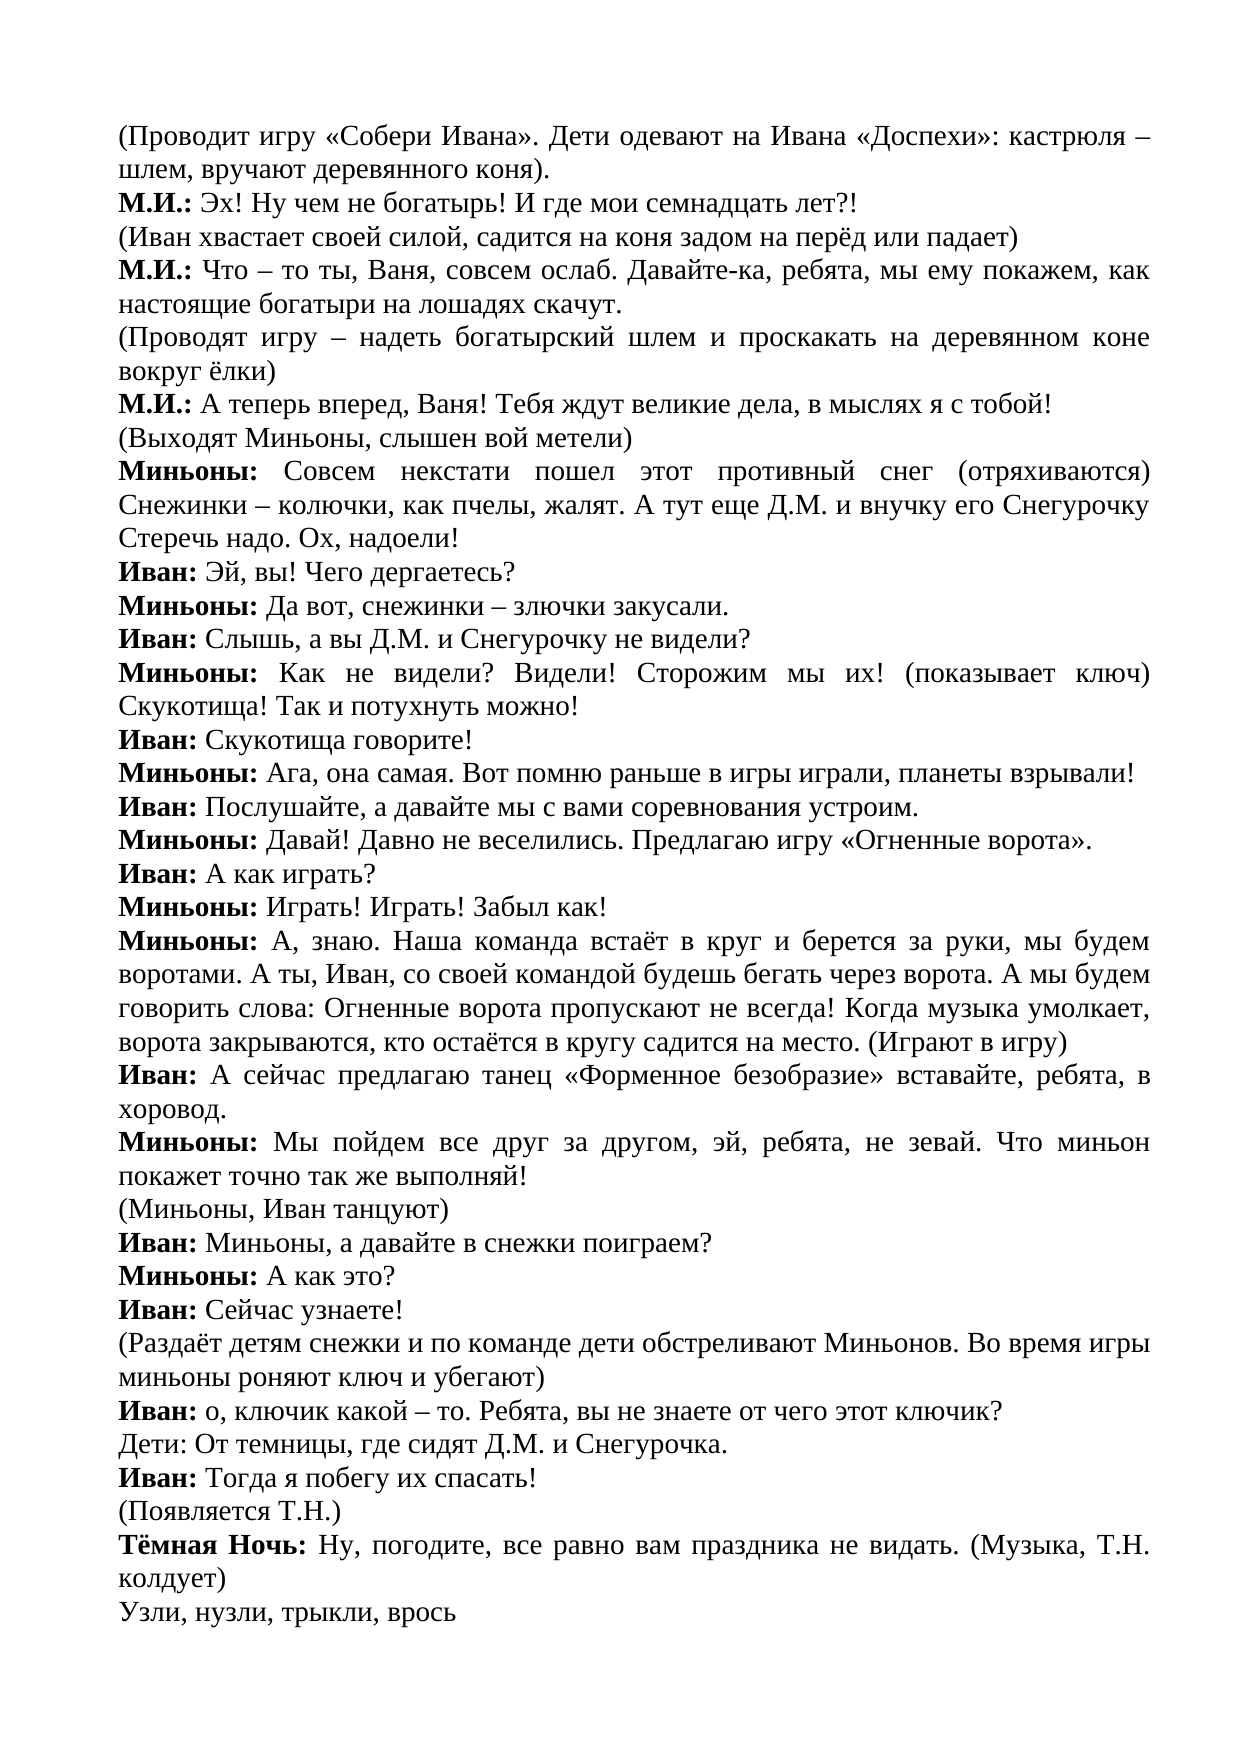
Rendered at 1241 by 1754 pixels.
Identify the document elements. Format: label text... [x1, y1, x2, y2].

text Иван: Эй, вы! Чего дергаетесь? [118, 554, 1152, 588]
text (Иван хвастает своей силой, садится на коня задом на перёд или падает) [118, 219, 1152, 252]
text Иван: Слышь, а вы Д.М. и Снегурочку не видели? [118, 621, 1152, 655]
text (Проводят игру – надеть богатырский шлем и проскакать на деревянном коне вокруг ёлки) [118, 319, 1152, 386]
text Дети: От темницы, где сидят Д.М. и Снегурочка. [118, 1426, 1152, 1460]
text Миньоны: Совсем некстати пошел этот противный снег (отряхиваются) Снежинки – колючки, как пчелы, жалят. А тут еще Д.М. и внучку его Снегурочку Стеречь надо. Ох, надоели! [118, 453, 1152, 554]
text Миньоны: А, знаю. Наша команда встаёт в круг и берется за руки, мы будем воротами. А ты, Иван, со своей командой будешь бегать через ворота. А мы будем говорить слова: Огненные ворота пропускают не всегда! Когда музыка умолкает, ворота закрываются, кто остаётся в кругу садится на место. (Играют в игру) [118, 923, 1152, 1057]
text Миньоны: А как это? [118, 1258, 1152, 1292]
text (Появляется Т.Н.) [118, 1493, 1152, 1527]
text Миньоны: Играть! Играть! Забыл как! [118, 889, 1152, 923]
text Иван: А сейчас предлагаю танец «Форменное безобразие» вставайте, ребята, в хоровод. [118, 1057, 1152, 1124]
text Миньоны: Да вот, снежинки – злючки закусали. [118, 588, 1152, 621]
text (Миньоны, Иван танцуют) [118, 1191, 1152, 1225]
text М.И.: А теперь вперед, Ваня! Тебя ждут великие дела, в мыслях я с тобой! [118, 386, 1152, 420]
text Иван: А как играть? [118, 856, 1152, 889]
text Миньоны: Как не видели? Видели! Сторожим мы их! (показывает ключ) Скукотища! Так и потухнуть можно! [118, 655, 1152, 722]
text Узли, нузли, трыкли, врось [118, 1594, 1152, 1627]
text Тёмная Ночь: Ну, погодите, все равно вам праздника не видать. (Музыка, Т.Н. колдует) [118, 1527, 1152, 1594]
text (Раздаёт детям снежки и по команде дети обстреливают Миньонов. Во время игры миньоны роняют ключ и убегают) [118, 1326, 1152, 1393]
text Иван: Тогда я побегу их спасать! [118, 1460, 1152, 1493]
text Миньоны: Ага, она самая. Вот помню раньше в игры играли, планеты взрывали! [118, 755, 1152, 789]
text Иван: Скукотища говорите! [118, 722, 1152, 755]
text М.И.: Эх! Ну чем не богатырь! И где мои семнадцать лет?! [118, 185, 1152, 219]
text Иван: Сейчас узнаете! [118, 1292, 1152, 1326]
text М.И.: Что – то ты, Ваня, совсем ослаб. Давайте-ка, ребята, мы ему покажем, как настоящие богатыри на лошадях скачут. [118, 252, 1152, 319]
text Иван: Послушайте, а давайте мы с вами соревнования устроим. [118, 789, 1152, 822]
text Иван: Миньоны, а давайте в снежки поиграем? [118, 1225, 1152, 1258]
text Иван: о, ключик какой – то. Ребята, вы не знаете от чего этот ключик? [118, 1393, 1152, 1426]
text (Проводит игру «Собери Ивана». Дети одевают на Ивана «Доспехи»: кастрюля – шлем, вручают деревянного коня). [118, 118, 1152, 185]
text Миньоны: Давай! Давно не веселились. Предлагаю игру «Огненные ворота». [118, 822, 1152, 856]
text (Выходят Миньоны, слышен вой метели) [118, 420, 1152, 453]
text Миньоны: Мы пойдем все друг за другом, эй, ребята, не зевай. Что миньон покажет точно так же выполняй! [118, 1124, 1152, 1191]
